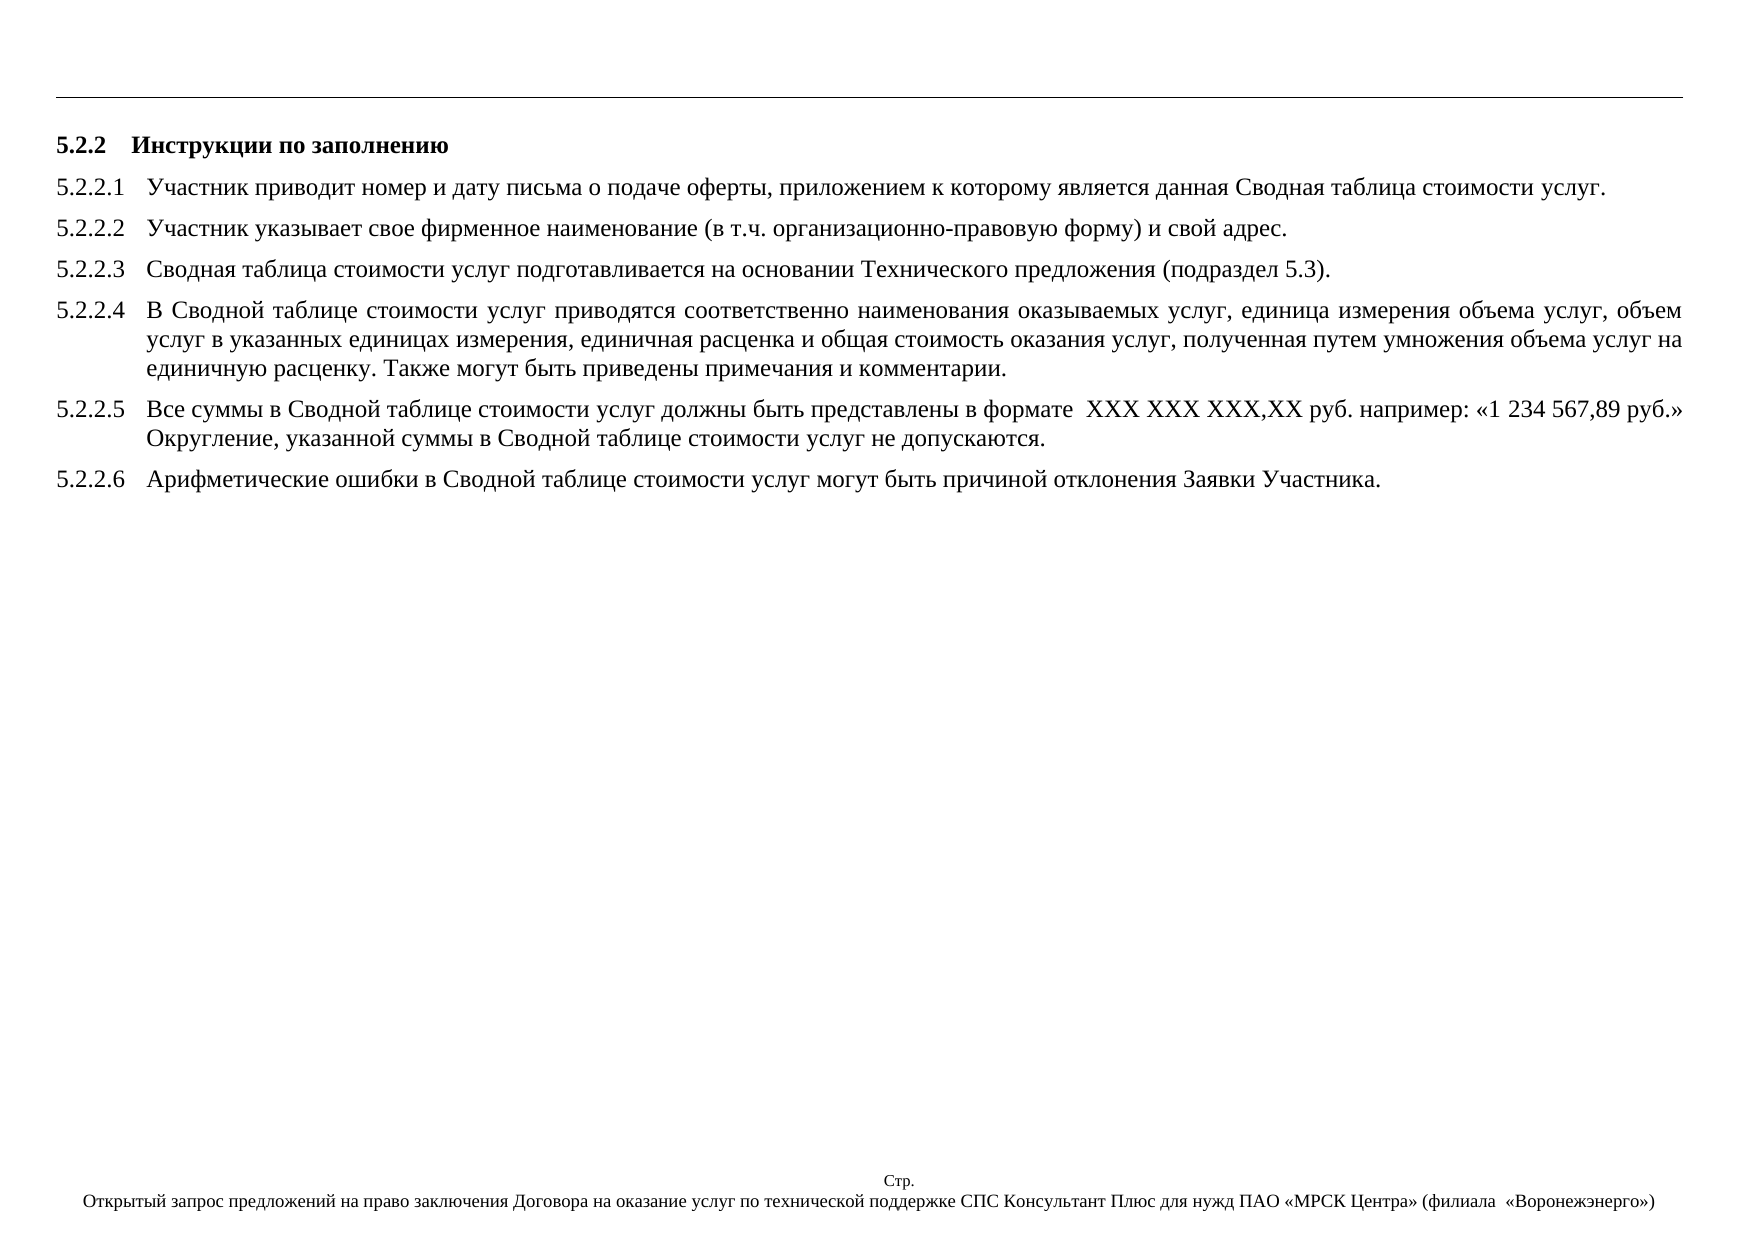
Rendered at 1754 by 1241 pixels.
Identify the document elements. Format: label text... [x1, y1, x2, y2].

list В Сводной таблице стоимости услуг приводятся соответственно наименования оказываемых услуг, единица измерения объема услуг, объем услуг в указанных единицах измерения, единичная расценка и общая стоимость оказания услуг, полученная путем умножения объема услуг на единичную расценку. Также могут быть приведены примечания и комментарии. [56, 296, 1683, 382]
list Все суммы в Сводной таблице стоимости услуг должны быть представлены в формате XXX XXX XXX,XX руб. например: «1 234 567,89 руб.» Округление, указанной суммы в Сводной таблице стоимости услуг не допускаются. [56, 394, 1683, 452]
list Участник указывает свое фирменное наименование (в т.ч. организационно-правовую форму) и свой адрес. [56, 213, 1683, 242]
subtitle Инструкции по заполнению [56, 131, 1683, 159]
list Участник приводит номер и дату письма о подаче оферты, приложением к которому является данная Сводная таблица стоимости услуг. [56, 172, 1683, 201]
list Арифметические ошибки в Сводной таблице стоимости услуг могут быть причиной отклонения Заявки Участника. [56, 464, 1683, 493]
list Сводная таблица стоимости услуг подготавливается на основании Технического предложения (подраздел 5.3). [56, 254, 1683, 283]
